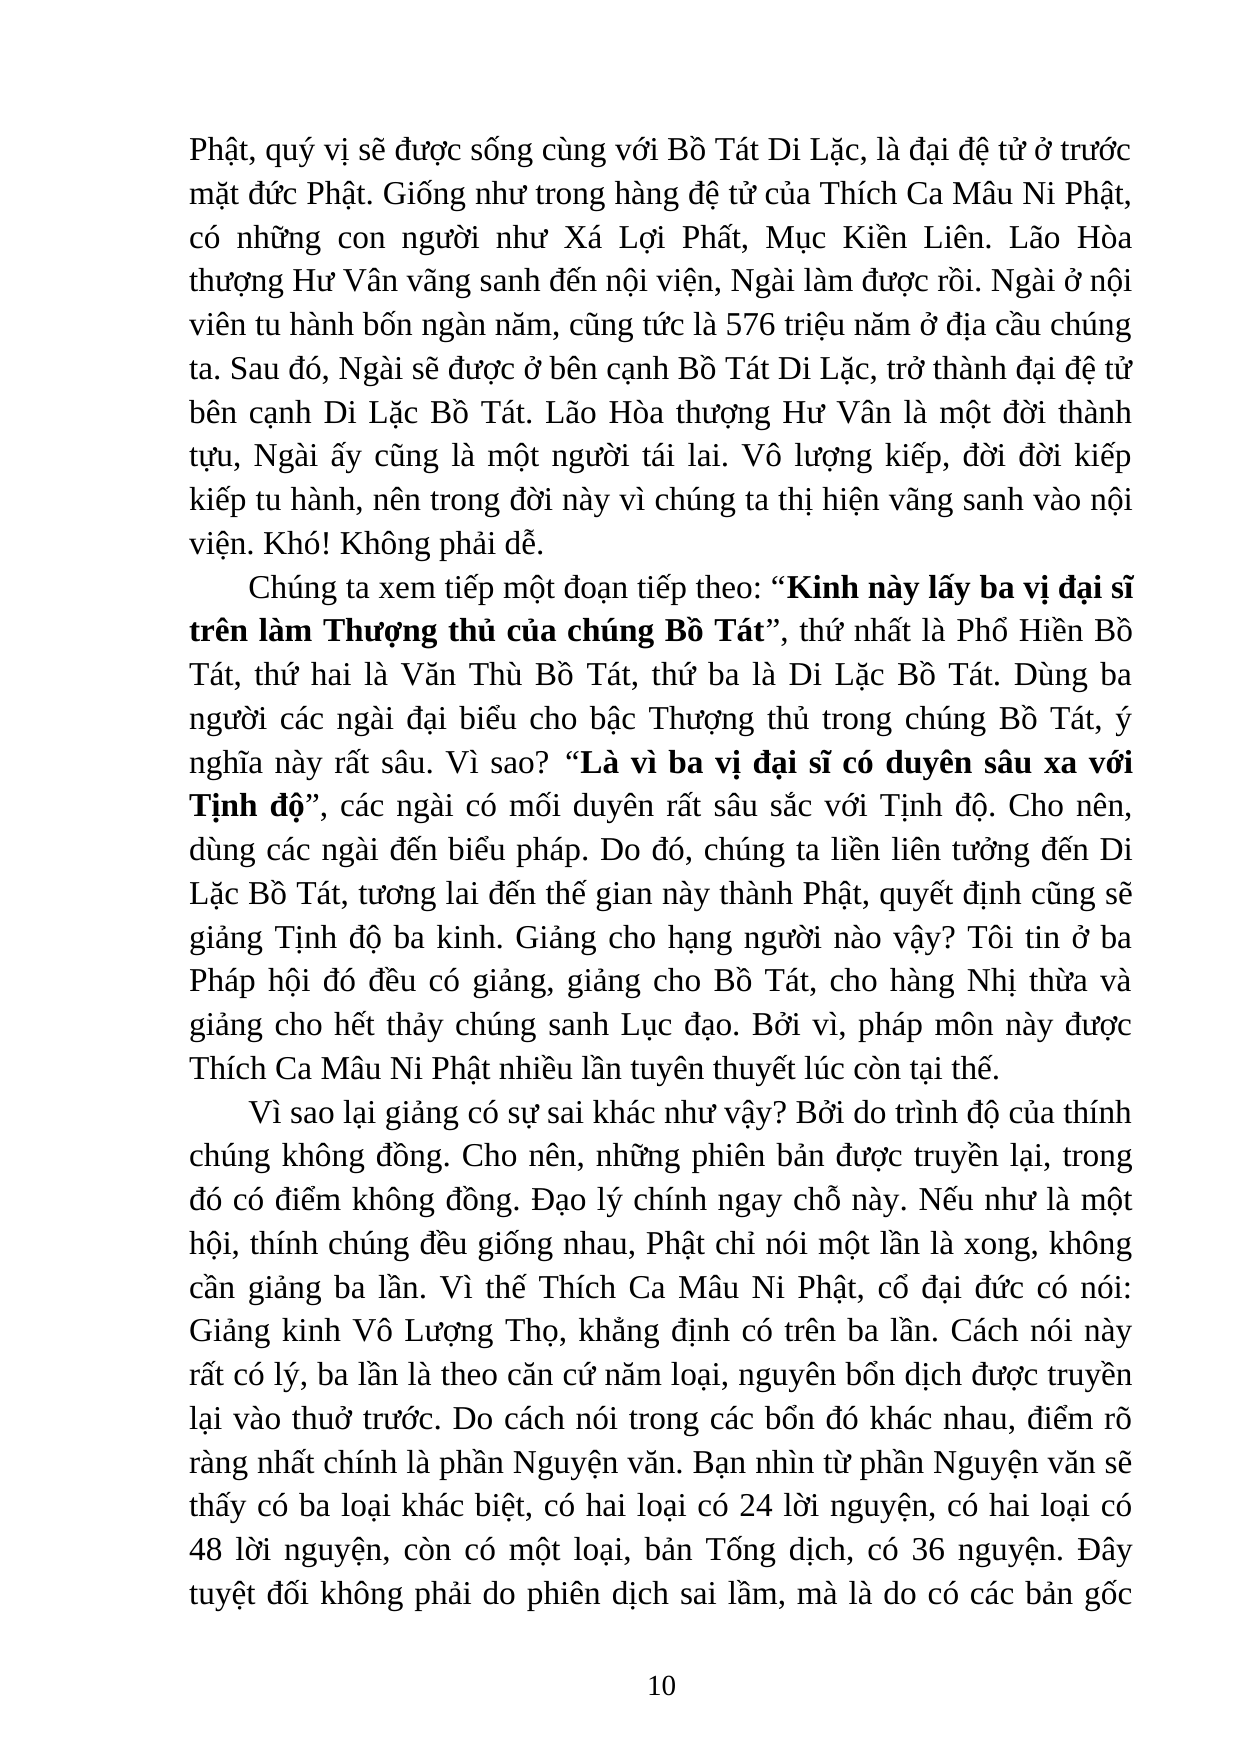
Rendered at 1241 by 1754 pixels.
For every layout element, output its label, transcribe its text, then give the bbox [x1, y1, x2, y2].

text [189, 124, 1134, 562]
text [189, 1087, 1134, 1612]
text Chúng ta xem tiếp một đoạn tiếp theo: “Kinh này lấy ba vị đại sĩ trên làm Thượng thủ của chúng Bồ Tát”, thứ nhất là Phổ Hiền Bồ Tát, thứ hai là Văn Thù Bồ Tát, thứ ba là Di Lặc Bồ Tát. Dùng ba người các ngài đại biểu cho bậc Thượng thủ trong chúng Bồ Tát, ý nghĩa này rất sâu. Vì sao? “Là vì ba vị đại sĩ có duyên sâu xa với Tịnh độ”, các ngài có mối duyên rất sâu sắc với Tịnh độ. Cho nên, dùng các ngài đến biểu pháp. Do đó, chúng ta liền liên tưởng đến Di Lặc Bồ Tát, tương lai đến thế gian này thành Phật, quyết định cũng sẽ giảng Tịnh độ ba kinh. Giảng cho hạng người nào vậy? Tôi tin ở ba Pháp hội đó đều có giảng, giảng cho Bồ Tát, cho hàng Nhị thừa và giảng cho hết thảy chúng sanh Lục đạo. Bởi vì, pháp môn này được Thích Ca Mâu Ni Phật nhiều lần tuyên thuyết lúc còn tại thế. [189, 562, 1134, 1087]
